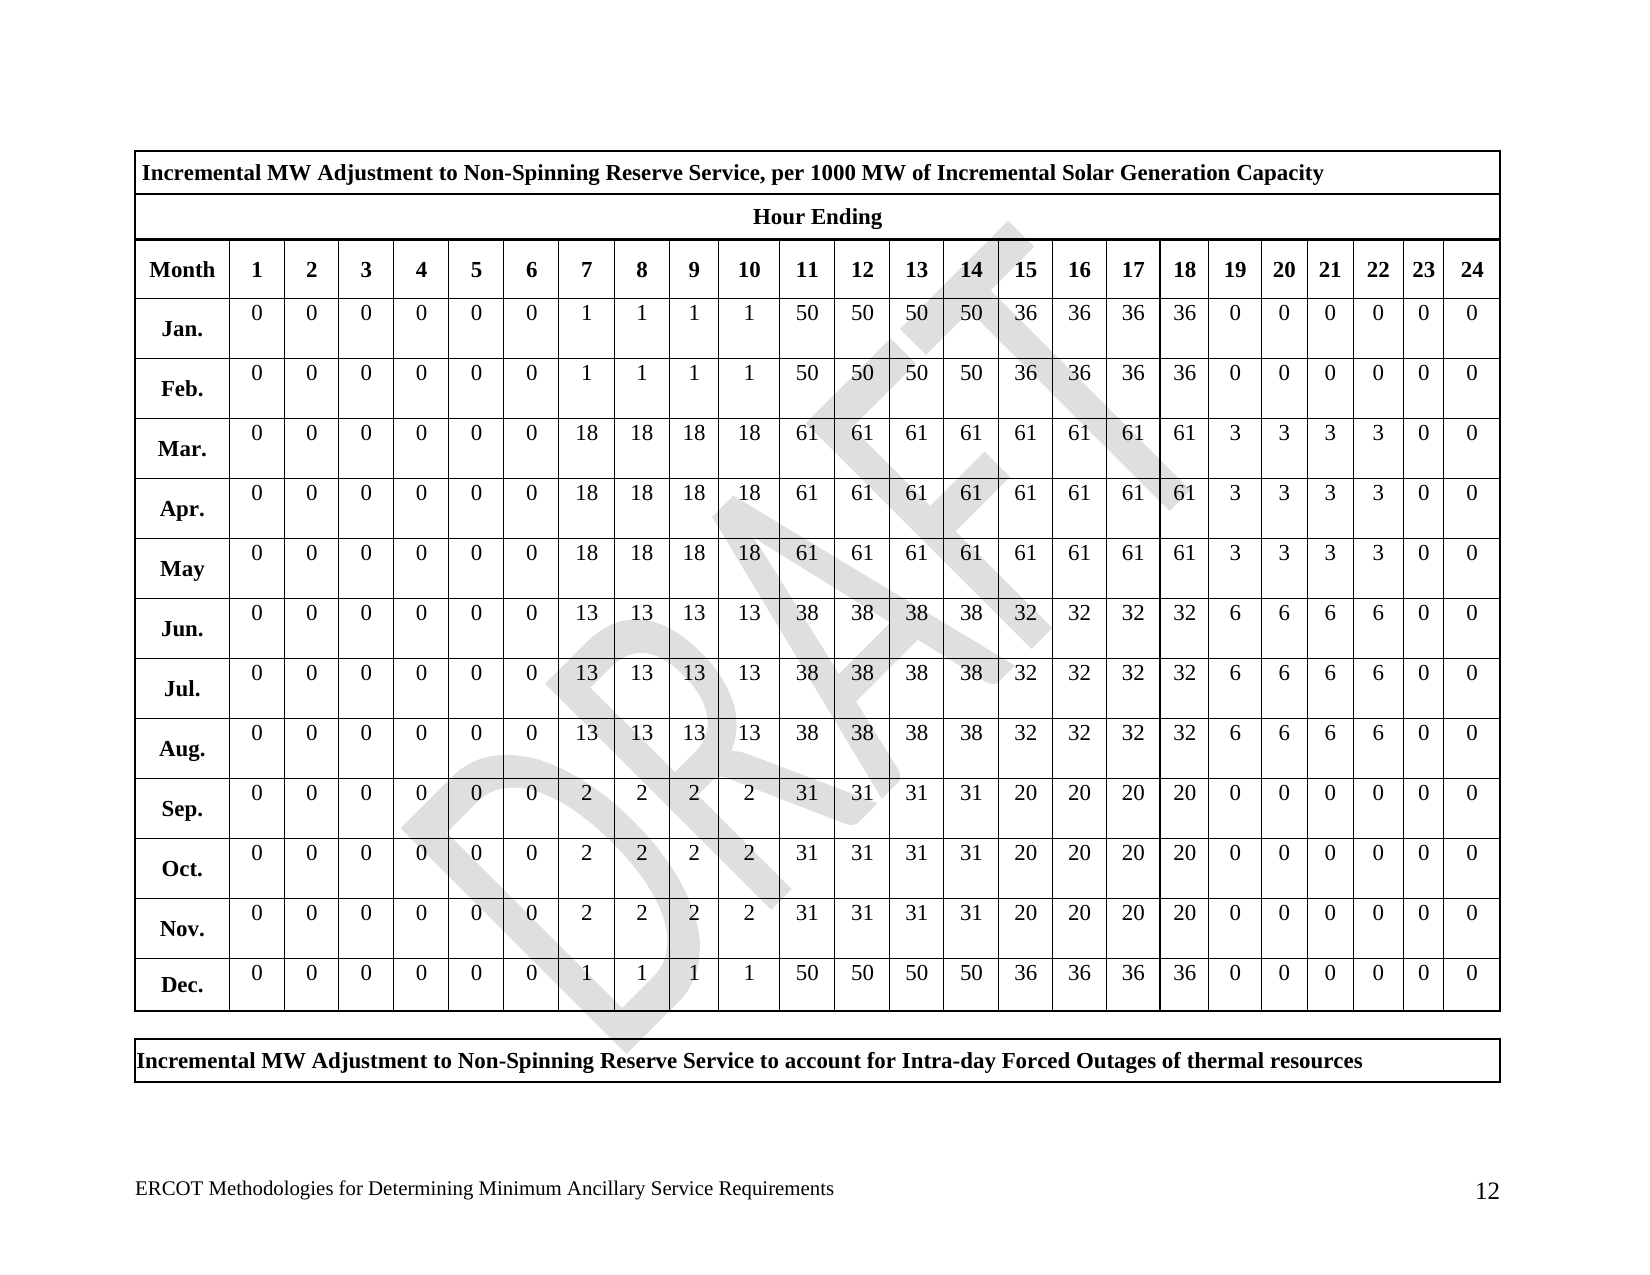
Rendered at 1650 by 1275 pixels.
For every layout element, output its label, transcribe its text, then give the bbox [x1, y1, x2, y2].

table_cell 3 [1209, 539, 1261, 598]
table_cell 50 [944, 299, 998, 358]
table_cell 31 [835, 779, 889, 838]
table_cell 20 [999, 839, 1052, 898]
table_cell 20 [1053, 779, 1106, 838]
table_cell 0 [339, 539, 393, 598]
table_cell 0 [449, 599, 503, 658]
table_cell 3 [1354, 479, 1403, 538]
table_cell 36 [999, 299, 1052, 358]
table_cell Hour Ending [136, 195, 1499, 238]
table_cell 0 [1444, 299, 1499, 358]
table_cell 0 [285, 839, 338, 898]
table_cell Aug. [136, 719, 229, 778]
table_cell 1 [670, 299, 718, 358]
table_cell 61 [944, 479, 998, 538]
table_cell 5 [449, 241, 503, 298]
table_cell 0 [285, 779, 338, 838]
table_cell 6 [1354, 599, 1403, 658]
table_cell 38 [780, 719, 834, 778]
table_cell 0 [285, 659, 338, 718]
table_cell 6 [1262, 659, 1307, 718]
table_cell 13 [615, 599, 669, 658]
table_cell 0 [1209, 299, 1261, 358]
table_cell Mar. [136, 419, 229, 478]
table_cell 20 [1053, 839, 1106, 898]
table_cell 61 [1161, 419, 1208, 478]
table_cell 0 [1444, 959, 1499, 1009]
table_cell 38 [890, 659, 943, 718]
table_cell 32 [1107, 599, 1159, 658]
table_cell 12 [835, 241, 889, 298]
table_cell 50 [780, 299, 834, 358]
table_cell 7 [559, 241, 614, 298]
table_cell 0 [1308, 359, 1353, 418]
table_cell 19 [1209, 241, 1261, 298]
table_header Incremental MW Adjustment to Non-Spinning Reserve Service to account for Intra-day Forced Outages of thermal resources [136, 1040, 1499, 1081]
table_cell 0 [504, 779, 558, 838]
table_cell 0 [230, 299, 284, 358]
table_cell 18 [559, 479, 614, 538]
table_cell 0 [504, 539, 558, 598]
table_cell 3 [1209, 479, 1261, 538]
table_cell 61 [890, 419, 943, 478]
table_cell 18 [719, 479, 779, 538]
table_cell 32 [1053, 719, 1106, 778]
table_cell 0 [1354, 959, 1403, 1009]
table_cell 0 [394, 599, 448, 658]
table_cell 13 [559, 719, 614, 778]
table_cell 0 [230, 899, 284, 958]
table_cell 0 [1444, 419, 1499, 478]
table_cell 0 [339, 779, 393, 838]
table_cell 38 [835, 659, 889, 718]
table_cell 3 [1209, 419, 1261, 478]
table_cell 0 [1308, 899, 1353, 958]
table_cell Apr. [136, 479, 229, 538]
table_cell 32 [1107, 659, 1159, 718]
table_cell 38 [780, 659, 834, 718]
table_cell 0 [1262, 299, 1307, 358]
table_cell 0 [1209, 959, 1261, 1009]
table_cell 61 [1161, 479, 1208, 538]
table_cell 0 [1444, 839, 1499, 898]
table_cell 14 [944, 241, 998, 298]
table_cell 0 [1354, 839, 1403, 898]
table_cell 13 [670, 659, 718, 718]
table_cell 61 [944, 539, 998, 598]
table_cell 6 [1354, 719, 1403, 778]
table_cell 3 [1262, 419, 1307, 478]
table_cell 18 [615, 479, 669, 538]
table_cell 0 [230, 779, 284, 838]
table_cell 20 [1107, 839, 1159, 898]
table_cell 0 [449, 959, 503, 1009]
table_cell 6 [1354, 659, 1403, 718]
table_cell Nov. [136, 899, 229, 958]
table_cell 0 [504, 599, 558, 658]
table_cell 0 [1444, 539, 1499, 598]
table_cell 0 [1354, 299, 1403, 358]
table_cell 20 [1161, 899, 1208, 958]
table_cell 1 [719, 299, 779, 358]
table_cell 18 [719, 539, 779, 598]
table_cell 6 [1209, 659, 1261, 718]
table_cell 0 [394, 479, 448, 538]
table_cell 0 [285, 899, 338, 958]
table_cell 0 [1444, 359, 1499, 418]
table_cell 0 [394, 719, 448, 778]
table_cell 1 [559, 959, 614, 1009]
table_cell 17 [1107, 241, 1159, 298]
table_cell 0 [1404, 539, 1443, 598]
table_cell 31 [944, 899, 998, 958]
table_cell 0 [1209, 899, 1261, 958]
table_cell 20 [999, 899, 1052, 958]
table_cell 0 [449, 719, 503, 778]
table_cell 0 [1404, 899, 1443, 958]
table_cell 0 [1444, 899, 1499, 958]
table_cell 2 [719, 899, 779, 958]
table_cell 6 [1262, 719, 1307, 778]
table_cell 2 [719, 779, 779, 838]
table_cell 61 [835, 479, 889, 538]
table_cell 32 [1053, 599, 1106, 658]
table_cell May [136, 539, 229, 598]
table_cell Incremental MW Adjustment to Non-Spinning Reserve Service, per 1000 MW of Incremental Solar Generation Capacity [136, 152, 1499, 193]
table_cell 38 [780, 599, 834, 658]
table_cell 1 [719, 359, 779, 418]
table_cell 13 [719, 659, 779, 718]
table_cell 0 [1262, 779, 1307, 838]
table_cell 20 [1161, 839, 1208, 898]
table_cell 61 [835, 539, 889, 598]
table_cell 0 [230, 719, 284, 778]
table_cell 15 [999, 241, 1052, 298]
table_cell 3 [1308, 539, 1353, 598]
table_cell 0 [1404, 659, 1443, 718]
table_cell 2 [615, 779, 669, 838]
table_cell 31 [835, 839, 889, 898]
table_cell 20 [999, 779, 1052, 838]
table_cell Feb. [136, 359, 229, 418]
table_cell 61 [999, 419, 1052, 478]
table_cell 24 [1444, 241, 1499, 298]
table_cell 13 [719, 599, 779, 658]
table_cell 18 [615, 419, 669, 478]
table_cell 0 [1262, 959, 1307, 1009]
table_cell Month [136, 241, 229, 298]
table_cell 31 [944, 839, 998, 898]
table_cell 0 [285, 959, 338, 1009]
table_cell 0 [394, 419, 448, 478]
table_cell 38 [835, 719, 889, 778]
table_cell 0 [449, 299, 503, 358]
table_cell 50 [780, 359, 834, 418]
table_cell 32 [1107, 719, 1159, 778]
table_cell 0 [339, 719, 393, 778]
table_cell 0 [1262, 359, 1307, 418]
table_cell 0 [394, 959, 448, 1009]
table_cell 61 [780, 479, 834, 538]
table_cell 1 [559, 299, 614, 358]
table_cell 3 [339, 241, 393, 298]
table_cell 6 [1308, 719, 1353, 778]
table_cell 18 [719, 419, 779, 478]
table_cell 20 [1107, 899, 1159, 958]
table_cell 0 [504, 419, 558, 478]
table_cell 0 [394, 839, 448, 898]
table_cell 36 [1161, 299, 1208, 358]
table_cell 16 [1053, 241, 1106, 298]
table_cell 0 [504, 839, 558, 898]
table_cell 0 [1444, 599, 1499, 658]
table_cell 36 [1161, 959, 1208, 1009]
table_cell 3 [1354, 539, 1403, 598]
table_cell 3 [1308, 419, 1353, 478]
table_cell 0 [449, 779, 503, 838]
table_cell 31 [890, 839, 943, 898]
table_cell 1 [615, 359, 669, 418]
table_cell 32 [999, 719, 1052, 778]
table_cell 1 [615, 299, 669, 358]
table_cell 0 [230, 839, 284, 898]
table_cell 0 [339, 599, 393, 658]
table_cell 2 [285, 241, 338, 298]
table_cell 20 [1107, 779, 1159, 838]
table_cell 1 [670, 359, 718, 418]
table_cell 36 [999, 959, 1052, 1009]
table_cell 61 [1107, 539, 1159, 598]
table_cell 0 [1209, 779, 1261, 838]
table_cell 9 [670, 241, 718, 298]
table_cell 0 [230, 479, 284, 538]
table_cell 36 [1053, 299, 1106, 358]
table_cell 0 [339, 659, 393, 718]
table_cell 0 [230, 359, 284, 418]
table_cell 61 [1053, 479, 1106, 538]
table_cell 0 [394, 659, 448, 718]
table_cell 0 [449, 359, 503, 418]
table_cell 13 [615, 719, 669, 778]
table_cell 0 [449, 479, 503, 538]
table_cell 4 [394, 241, 448, 298]
table_cell 3 [1262, 479, 1307, 538]
table_cell 0 [339, 419, 393, 478]
table_cell 38 [944, 599, 998, 658]
table_cell 0 [1404, 299, 1443, 358]
table_cell 11 [780, 241, 834, 298]
table_cell 0 [1404, 419, 1443, 478]
table_cell 50 [890, 299, 943, 358]
table_cell 61 [780, 419, 834, 478]
table_cell 0 [504, 359, 558, 418]
table_cell 38 [944, 659, 998, 718]
table_cell 50 [890, 359, 943, 418]
table_cell 0 [504, 899, 558, 958]
table_cell 6 [1209, 719, 1261, 778]
table_cell Jun. [136, 599, 229, 658]
table_cell 20 [1053, 899, 1106, 958]
table_cell 13 [670, 599, 718, 658]
table_cell 32 [1053, 659, 1106, 718]
table_cell 61 [1107, 479, 1159, 538]
table_cell 31 [780, 899, 834, 958]
table_cell 2 [559, 899, 614, 958]
table_cell 0 [504, 659, 558, 718]
table_cell 0 [1404, 839, 1443, 898]
table_cell 31 [780, 779, 834, 838]
table_cell 0 [1444, 779, 1499, 838]
table_cell 50 [890, 959, 943, 1009]
table_cell 0 [1209, 839, 1261, 898]
table_cell 38 [890, 599, 943, 658]
table_cell 0 [1354, 779, 1403, 838]
table_cell 0 [339, 899, 393, 958]
table_cell Sep. [136, 779, 229, 838]
table_cell 61 [1053, 539, 1106, 598]
table_cell 38 [944, 719, 998, 778]
table_cell 18 [670, 479, 718, 538]
table_cell 2 [615, 899, 669, 958]
table_cell 20 [1262, 241, 1307, 298]
table_cell 2 [670, 839, 718, 898]
table_cell 0 [1404, 779, 1443, 838]
table_cell 0 [1444, 659, 1499, 718]
table_cell Jan. [136, 299, 229, 358]
table_cell 50 [944, 359, 998, 418]
table_cell 0 [449, 839, 503, 898]
table_cell 0 [285, 419, 338, 478]
table_cell 0 [1308, 299, 1353, 358]
table_cell 32 [1161, 719, 1208, 778]
table_cell 1 [670, 959, 718, 1009]
table_cell 31 [944, 779, 998, 838]
table_cell 31 [890, 779, 943, 838]
table_cell 0 [339, 359, 393, 418]
table_cell 0 [394, 539, 448, 598]
table_cell Oct. [136, 839, 229, 898]
table_cell 32 [1161, 599, 1208, 658]
table_cell 50 [944, 959, 998, 1009]
table_cell 61 [780, 539, 834, 598]
table_cell 3 [1262, 539, 1307, 598]
table_cell 36 [1053, 359, 1106, 418]
table_cell 0 [339, 299, 393, 358]
table_cell 0 [449, 899, 503, 958]
table_cell 21 [1308, 241, 1353, 298]
table_cell 61 [999, 479, 1052, 538]
table_cell 1 [719, 959, 779, 1009]
table_cell 0 [394, 899, 448, 958]
table_cell 18 [670, 419, 718, 478]
table_cell 6 [1308, 599, 1353, 658]
table_cell 0 [285, 599, 338, 658]
table_cell Dec. [136, 959, 229, 1009]
table_cell 13 [890, 241, 943, 298]
table_cell 0 [394, 299, 448, 358]
table_cell 0 [339, 839, 393, 898]
table_cell 1 [615, 959, 669, 1009]
table_cell 0 [230, 599, 284, 658]
table_cell 13 [719, 719, 779, 778]
table_cell 13 [615, 659, 669, 718]
table_cell 0 [1262, 839, 1307, 898]
table_cell 0 [1262, 899, 1307, 958]
table_cell 22 [1354, 241, 1403, 298]
table_cell 0 [1354, 899, 1403, 958]
table_cell 6 [1262, 599, 1307, 658]
table_cell 36 [999, 359, 1052, 418]
table_cell 0 [230, 659, 284, 718]
table_cell 31 [835, 899, 889, 958]
table_cell 0 [1354, 359, 1403, 418]
table_cell 3 [1354, 419, 1403, 478]
table_cell 3 [1308, 479, 1353, 538]
table_cell 18 [559, 419, 614, 478]
table_cell 0 [1404, 359, 1443, 418]
table_cell 36 [1161, 359, 1208, 418]
table_cell 6 [1209, 599, 1261, 658]
table_cell 61 [835, 419, 889, 478]
table_cell 50 [835, 299, 889, 358]
table_cell 36 [1053, 959, 1106, 1009]
table_cell 0 [339, 959, 393, 1009]
table_cell 32 [999, 659, 1052, 718]
table_cell 18 [559, 539, 614, 598]
table_cell 0 [339, 479, 393, 538]
table_cell 0 [504, 299, 558, 358]
table_cell Jul. [136, 659, 229, 718]
table_cell 0 [504, 959, 558, 1009]
table_cell 2 [670, 899, 718, 958]
table_cell 13 [559, 659, 614, 718]
table_cell 0 [1404, 719, 1443, 778]
table_cell 61 [944, 419, 998, 478]
table_cell 0 [1308, 959, 1353, 1009]
table_cell 61 [1161, 539, 1208, 598]
table_cell 10 [719, 241, 779, 298]
table_cell 38 [835, 599, 889, 658]
table_cell 2 [559, 779, 614, 838]
table_cell 1 [559, 359, 614, 418]
table_cell 50 [835, 959, 889, 1009]
table_cell 0 [285, 299, 338, 358]
table_cell 6 [1308, 659, 1353, 718]
table_cell 61 [890, 479, 943, 538]
table_cell 0 [394, 359, 448, 418]
table_cell 2 [615, 839, 669, 898]
table_cell 0 [449, 539, 503, 598]
table_cell 0 [230, 959, 284, 1009]
table_cell 2 [559, 839, 614, 898]
table_cell 32 [999, 599, 1052, 658]
table_cell 38 [890, 719, 943, 778]
table_cell 0 [394, 779, 448, 838]
table_cell 0 [1404, 479, 1443, 538]
table_cell 0 [1404, 599, 1443, 658]
table_cell 0 [449, 659, 503, 718]
table_cell 0 [504, 719, 558, 778]
table_cell 36 [1107, 959, 1159, 1009]
table_cell 36 [1107, 359, 1159, 418]
table_cell 2 [719, 839, 779, 898]
table_cell 0 [1308, 839, 1353, 898]
table_cell 61 [1107, 419, 1159, 478]
table_cell 0 [449, 419, 503, 478]
table_cell 8 [615, 241, 669, 298]
table_cell 50 [780, 959, 834, 1009]
table_cell 61 [1053, 419, 1106, 478]
table_cell 13 [559, 599, 614, 658]
table_cell 0 [285, 719, 338, 778]
table_cell 6 [504, 241, 558, 298]
table_cell 31 [890, 899, 943, 958]
table_cell 13 [670, 719, 718, 778]
table_cell 0 [1209, 359, 1261, 418]
table_cell 18 [615, 539, 669, 598]
table_cell 18 [670, 539, 718, 598]
table_cell 18 [1161, 241, 1208, 298]
table_cell 0 [1444, 479, 1499, 538]
table_cell 32 [1161, 659, 1208, 718]
table_cell 0 [1444, 719, 1499, 778]
table_cell 0 [230, 419, 284, 478]
table_cell 0 [1308, 779, 1353, 838]
table_cell 50 [835, 359, 889, 418]
table_cell 0 [230, 539, 284, 598]
table_cell 61 [890, 539, 943, 598]
table_cell 2 [670, 779, 718, 838]
table_cell 23 [1404, 241, 1443, 298]
table_cell 36 [1107, 299, 1159, 358]
table_cell 20 [1161, 779, 1208, 838]
table_cell 1 [230, 241, 284, 298]
table_cell 0 [285, 539, 338, 598]
table_cell 61 [999, 539, 1052, 598]
table_cell 31 [780, 839, 834, 898]
table_cell 0 [285, 479, 338, 538]
table_cell 0 [1404, 959, 1443, 1009]
table_cell 0 [285, 359, 338, 418]
table_cell 0 [504, 479, 558, 538]
